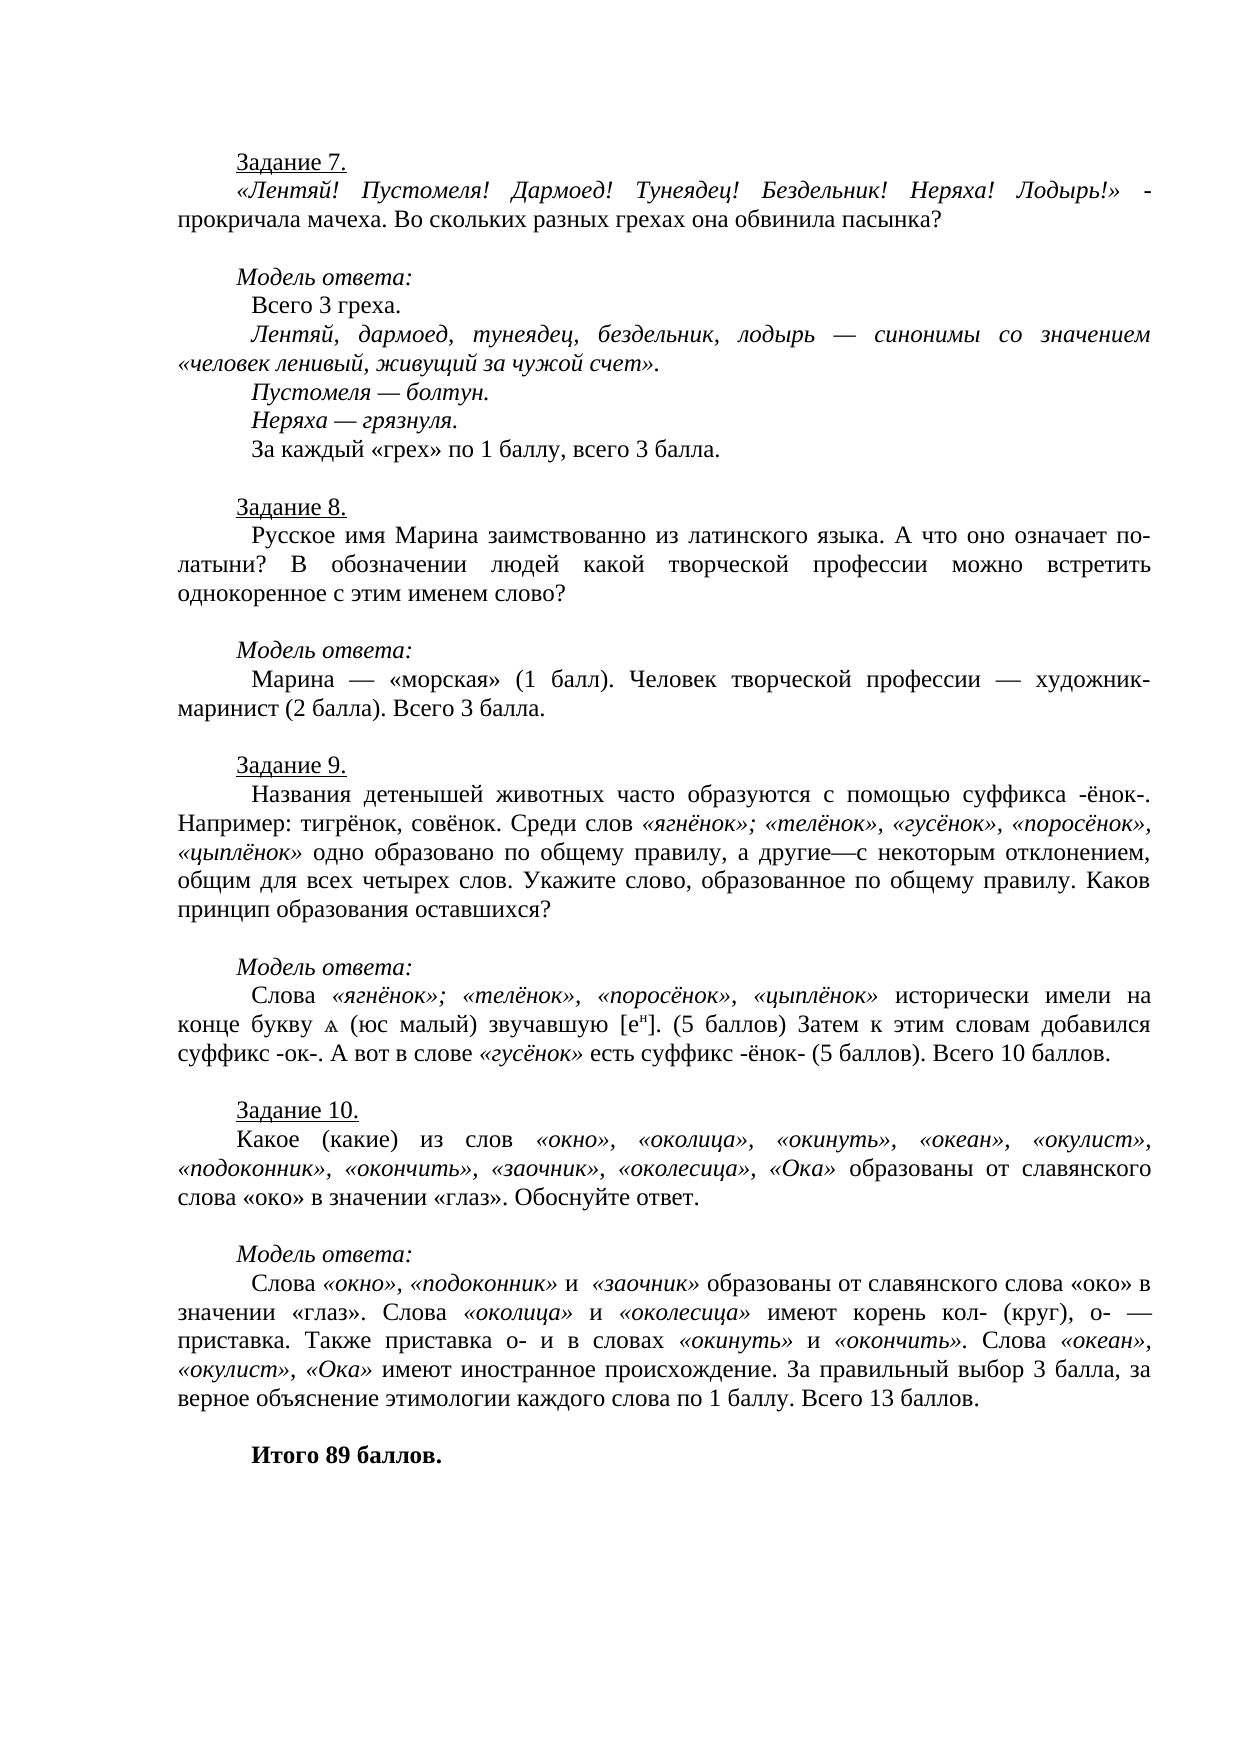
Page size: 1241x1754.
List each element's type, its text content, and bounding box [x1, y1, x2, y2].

text Итого 89 баллов. [177, 1441, 1152, 1469]
text Какое (какие) из слов «окно», «околица», «окинуть», «океан», «окулист», «подоконник», «окончить», «заочник», «околесица», «Ока» образованы от славянского слова «око» в значении «глаз». Обоснуйте ответ. [177, 1124, 1152, 1211]
text Неряха — грязнуля. [177, 406, 1152, 434]
text Задание 9. [177, 751, 1152, 779]
text Марина — «морская» (1 балл). Человек творческой профессии — художник-маринист (2 балла). Всего 3 балла. [177, 664, 1152, 722]
text Модель ответа: [177, 636, 1152, 664]
text Задание 8. [177, 492, 1152, 521]
text Слова «окно», «подоконник» и «заочник» образованы от славянского слова «око» в значении «глаз». Слова «околица» и «околесица» имеют корень кол- (круг), о- — приставка. Также приставка о- и в словах «окинуть» и «окончить». Слова «океан», «окулист», «Ока» имеют иностранное происхождение. За правильный выбор 3 балла, за верное объяснение этимологии каждого слова по 1 баллу. Всего 13 баллов. [177, 1268, 1152, 1412]
text Всего 3 греха. [177, 291, 1152, 319]
text Модель ответа: [177, 262, 1152, 291]
text За каждый «грех» по 1 баллу, всего 3 балла. [177, 434, 1152, 463]
text Русское имя Марина заимствованно из латинского языка. А что оно означает по-латыни? В обозначении людей какой творческой профессии можно встретить однокоренное с этим именем слово? [177, 521, 1152, 607]
text Задание 7. [177, 147, 1152, 176]
text «Лентяй! Пустомеля! Дармоед! Тунеядец! Бездельник! Неряха! Лодырь!» - прокричала мачеха. Во скольких разных грехах она обвинила пасынка? [177, 176, 1152, 233]
text Задание 10. [177, 1096, 1152, 1124]
text Слова «ягнёнок»; «телёнок», «поросёнок», «цыплёнок» исторически имели на конце букву ѧ (юс малый) звучавшую [ен]. (5 баллов) Затем к этим словам добавился суффикс -ок-. А вот в слове «гусёнок» есть суффикс -ёнок- (5 баллов). Всего 10 баллов. [177, 981, 1152, 1067]
text Модель ответа: [177, 952, 1152, 981]
text Пустомеля — болтун. [177, 377, 1152, 406]
text Названия детенышей животных часто образуются с помощью суффикса -ёнок-. Например: тигрёнок, совёнок. Среди слов «ягнёнок»; «телёнок», «гусёнок», «поросёнок», «цыплёнок» одно образовано по общему правилу, а другие—с некоторым отклонением, общим для всех четырех слов. Укажите слово, образованное по общему правилу. Каков принцип образования оставшихся? [177, 779, 1152, 923]
text Лентяй, дармоед, тунеядец, бездельник, лодырь — синонимы со значением «человек ленивый, живущий за чужой счет». [177, 319, 1152, 377]
text Модель ответа: [177, 1239, 1152, 1268]
